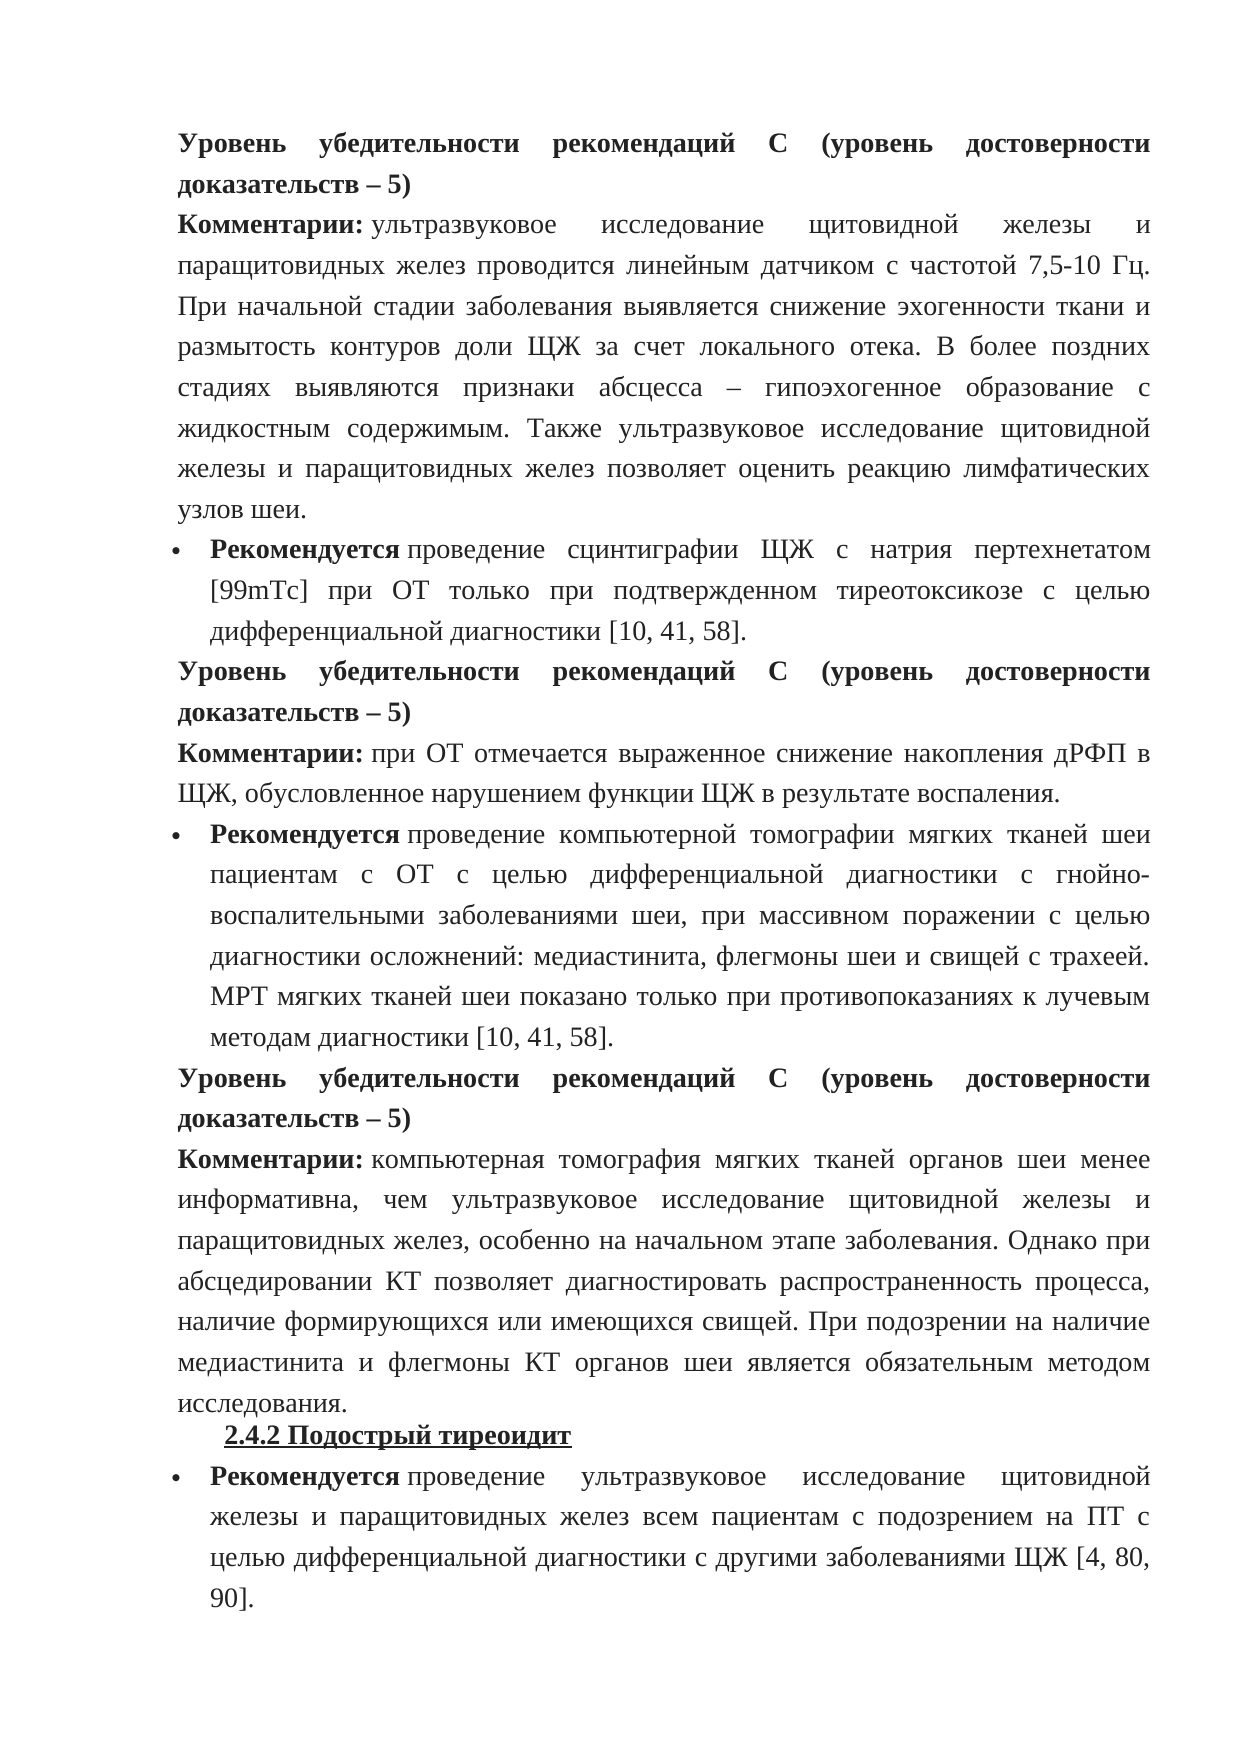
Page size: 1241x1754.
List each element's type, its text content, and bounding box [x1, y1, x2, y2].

list Рекомендуется проведение компьютерной томографии мягких тканей шеи пациентам с ОТ с целью дифференциальной диагностики с гнойно-воспалительными заболеваниями шеи, при массивном поражении с целью диагностики осложнений: медиастинита, флегмоны шеи и свищей с трахеей. МРТ мягких тканей шеи показано только при противопоказаниях к лучевым методам диагностики [10, 41, 58]. [172, 809, 1152, 1052]
text Комментарии: компьютерная томография мягких тканей органов шеи менее информативна, чем ультразвуковое исследование щитовидной железы и паращитовидных желез, особенно на начальном этапе заболевания. Однако при абсцедировании КТ позволяет диагностировать распространенность процесса, наличие формирующихся или имеющихся свищей. При подозрении на наличие медиастинита и флегмоны КТ органов шеи является обязательным методом исследования. [177, 1134, 1152, 1418]
list Рекомендуется проведение ультразвуковое исследование щитовидной железы и паращитовидных желез всем пациентам с подозрением на ПТ с целью дифференциальной диагностики с другими заболеваниями ЩЖ [4, 80, 90]. [172, 1451, 1152, 1613]
text Уровень убедительности рекомендаций С (уровень достоверности доказательств – 5) [177, 646, 1152, 727]
text 2.4.2 Подострый тиреоидит [224, 1418, 1105, 1451]
text Комментарии: ультразвуковое исследование щитовидной железы и паращитовидных желез проводится линейным датчиком с частотой 7,5-10 Гц. При начальной стадии заболевания выявляется снижение эхогенности ткани и размытость контуров доли ЩЖ за счет локального отека. В более поздних стадиях выявляются признаки абсцесса – гипоэхогенное образование с жидкостным содержимым. Также ультразвуковое исследование щитовидной железы и паращитовидных желез позволяет оценить реакцию лимфатических узлов шеи. [177, 199, 1152, 524]
text Комментарии: при ОТ отмечается выраженное снижение накопления дРФП в ЩЖ, обусловленное нарушением функции ЩЖ в результате воспаления. [177, 727, 1152, 809]
text Уровень убедительности рекомендаций С (уровень достоверности доказательств – 5) [177, 118, 1152, 199]
list Рекомендуется проведение сцинтиграфии ЩЖ с натрия пертехнетатом [99mТс] при ОТ только при подтвержденном тиреотоксикозе с целью дифференциальной диагностики [10, 41, 58]. [172, 524, 1152, 646]
text Уровень убедительности рекомендаций С (уровень достоверности доказательств – 5) [177, 1052, 1152, 1134]
